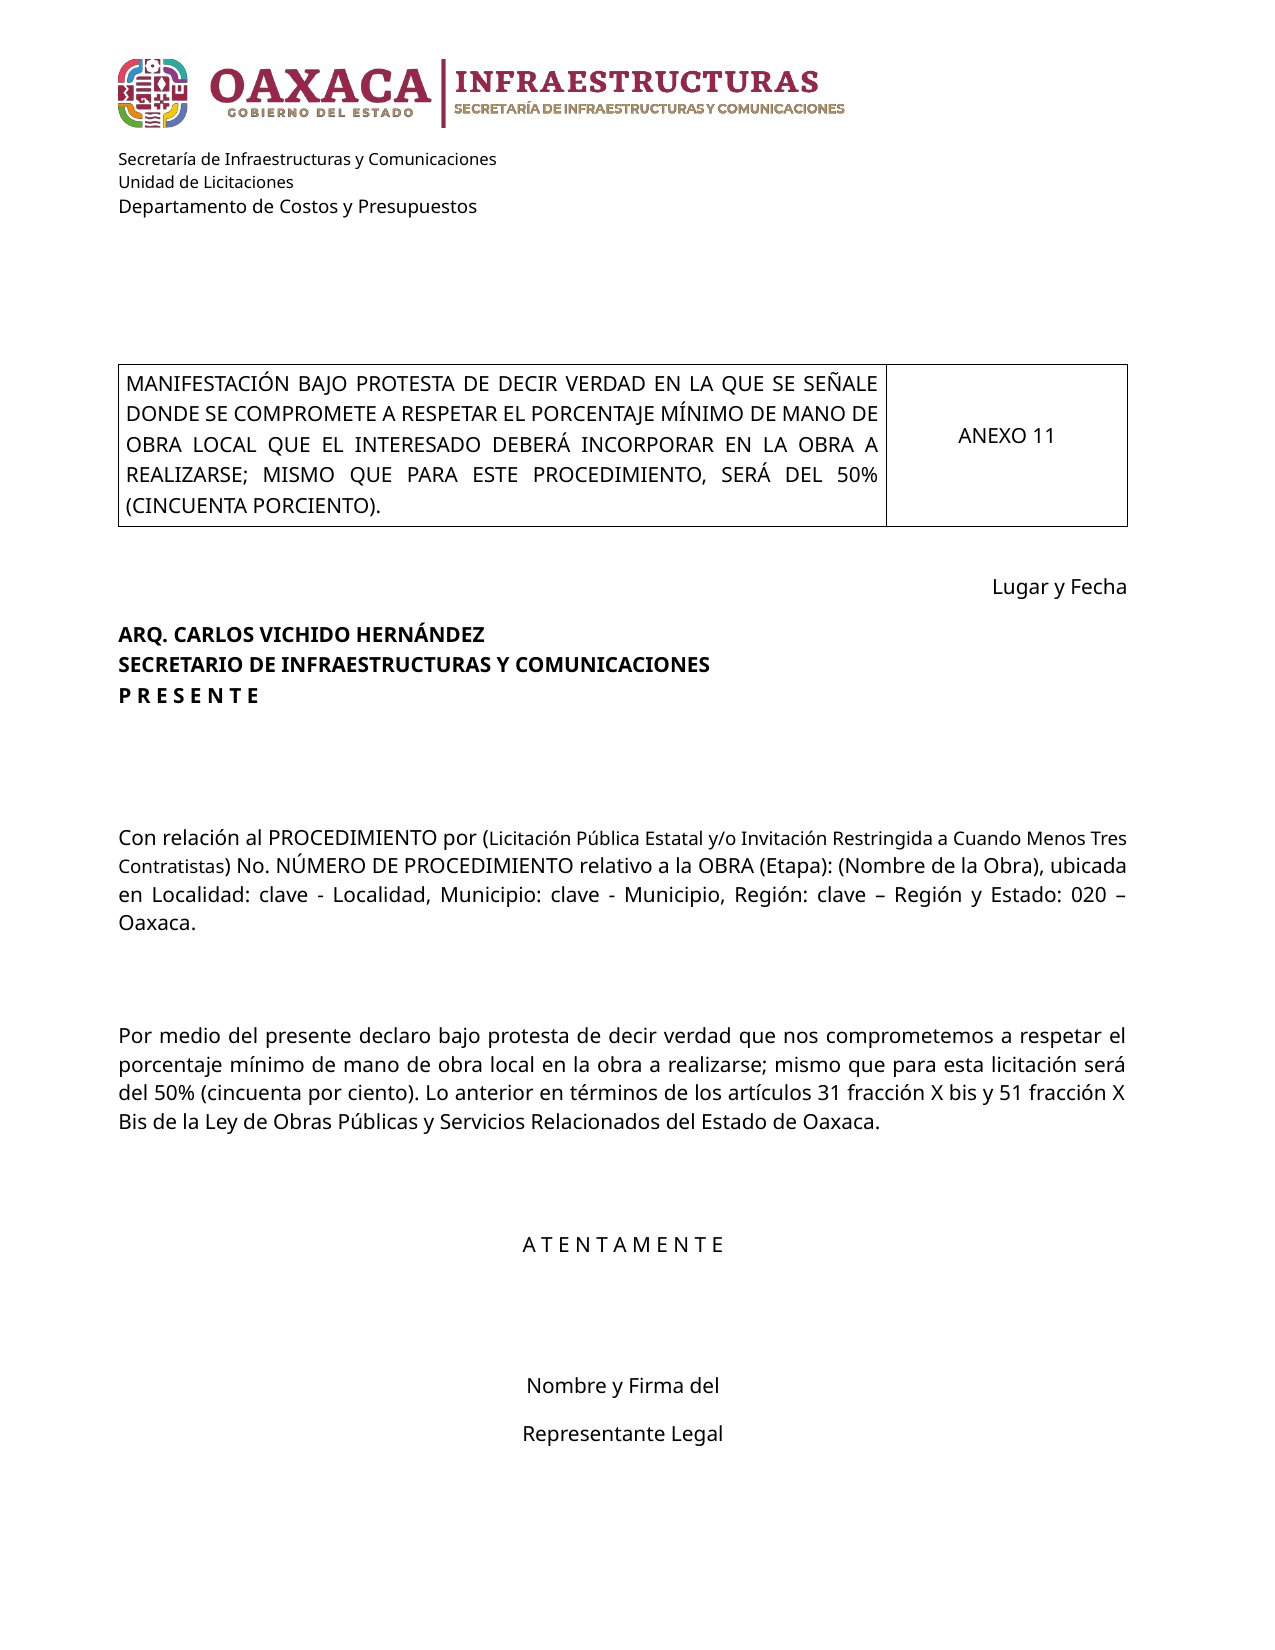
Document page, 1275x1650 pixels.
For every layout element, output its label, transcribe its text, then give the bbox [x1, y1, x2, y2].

table_header ANEXO 11 [887, 365, 1127, 526]
picture [118, 59, 868, 130]
text Lugar y Fecha [118, 572, 1127, 601]
text P R E S E N T E [118, 681, 1127, 709]
text Nombre y Firma del [118, 1372, 1127, 1400]
table_header MANIFESTACIÓN BAJO PROTESTA DE DECIR VERDAD EN LA QUE SE SEÑALE DONDE SE COMPROMETE A RESPETAR EL PORCENTAJE MÍNIMO DE MANO DE OBRA LOCAL QUE EL INTERESADO DEBERÁ INCORPORAR EN LA OBRA A REALIZARSE; MISMO QUE PARA ESTE PROCEDIMIENTO, SERÁ DEL 50% (CINCUENTA PORCIENTO). [119, 365, 886, 526]
text Por medio del presente declaro bajo protesta de decir verdad que nos comprometemos a respetar el porcentaje mínimo de mano de obra local en la obra a realizarse; mismo que para esta licitación será del 50% (cincuenta por ciento). Lo anterior en términos de los artículos 31 fracción X bis y 51 fracción X Bis de la Ley de Obras Públicas y Servicios Relacionados del Estado de Oaxaca. [118, 1021, 1127, 1135]
text Con relación al PROCEDIMIENTO por (Licitación Pública Estatal y/o Invitación Restringida a Cuando Menos Tres Contratistas) No. NÚMERO DE PROCEDIMIENTO relativo a la OBRA (Etapa): (Nombre de la Obra), ubicada en Localidad: clave - Localidad, Municipio: clave - Municipio, Región: clave – Región y Estado: 020 – Oaxaca. [118, 823, 1127, 937]
text A T E N T A M E N T E [118, 1230, 1127, 1258]
text Representante Legal [118, 1419, 1127, 1447]
text ARQ. CARLOS VICHIDO HERNÁNDEZ [118, 620, 1127, 648]
text SECRETARIO DE INFRAESTRUCTURAS Y COMUNICACIONES [118, 650, 1127, 679]
